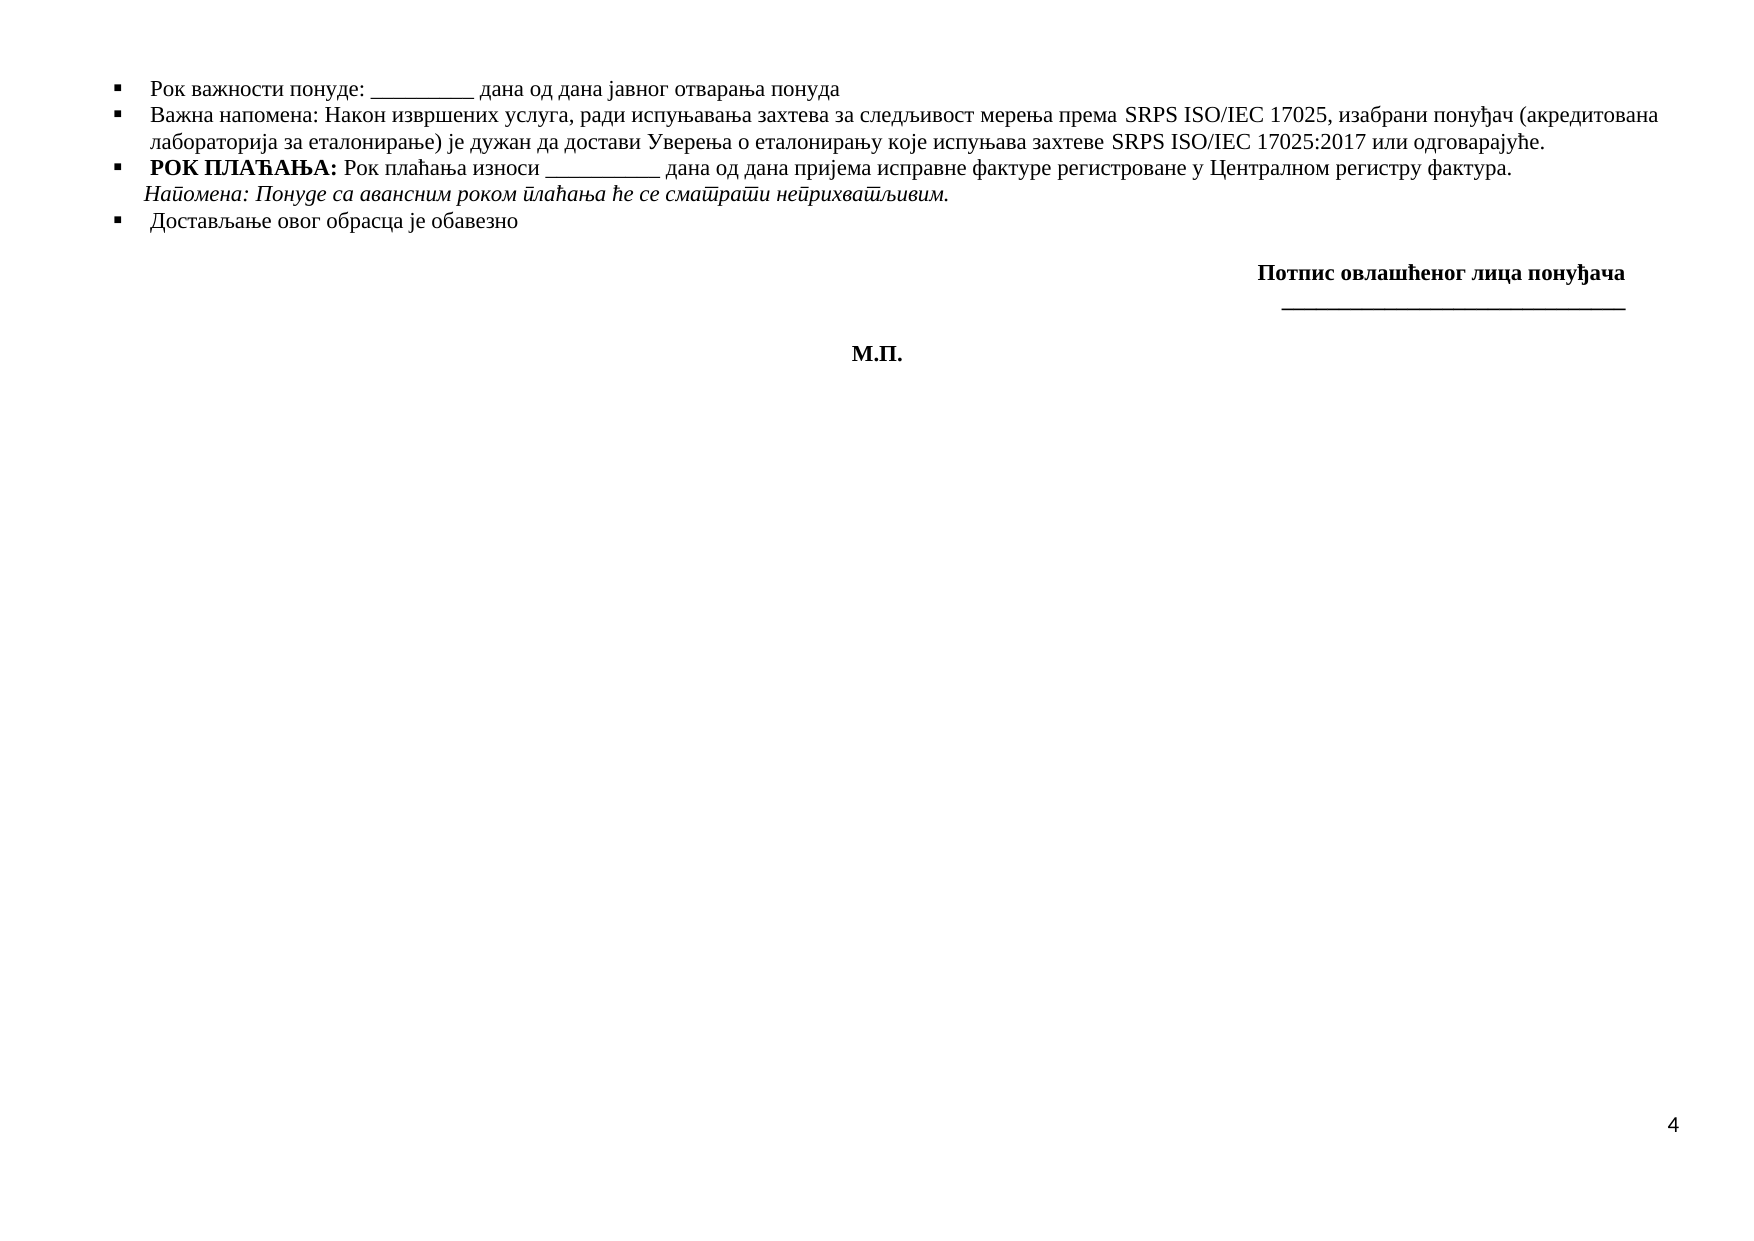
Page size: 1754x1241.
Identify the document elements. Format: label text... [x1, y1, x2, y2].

text М.П. [75, 340, 1679, 367]
list Достављање овог обрасца је обавезно [112, 207, 1679, 233]
text Потпис овлашћеног лица понуђача [75, 259, 1625, 286]
list РОК ПЛАЋАЊА: Рок плаћања износи __________ дана од дана пријема исправне фактуре регистроване у Централном регистру фактура. [112, 154, 1679, 180]
text ______________________________ [75, 286, 1625, 312]
list Рок важности понуде: _________ дана од дана јавног отварања понуда [112, 75, 1679, 101]
list Важна напомена: Након извршених услуга, ради испуњавања захтева за следљивост мерења према SRPS ISO/IEC 17025, изабрани понуђач (акредитована лабораторија за еталонирање) је дужан да достави Уверења о еталонирању које испуњава захтеве SRPS ISO/IEC 17025:2017 или одговарајуће. [112, 101, 1679, 154]
text Напомена: Понуде са авансним роком плаћања ће се сматрати неприхватљивим. [75, 180, 1679, 207]
